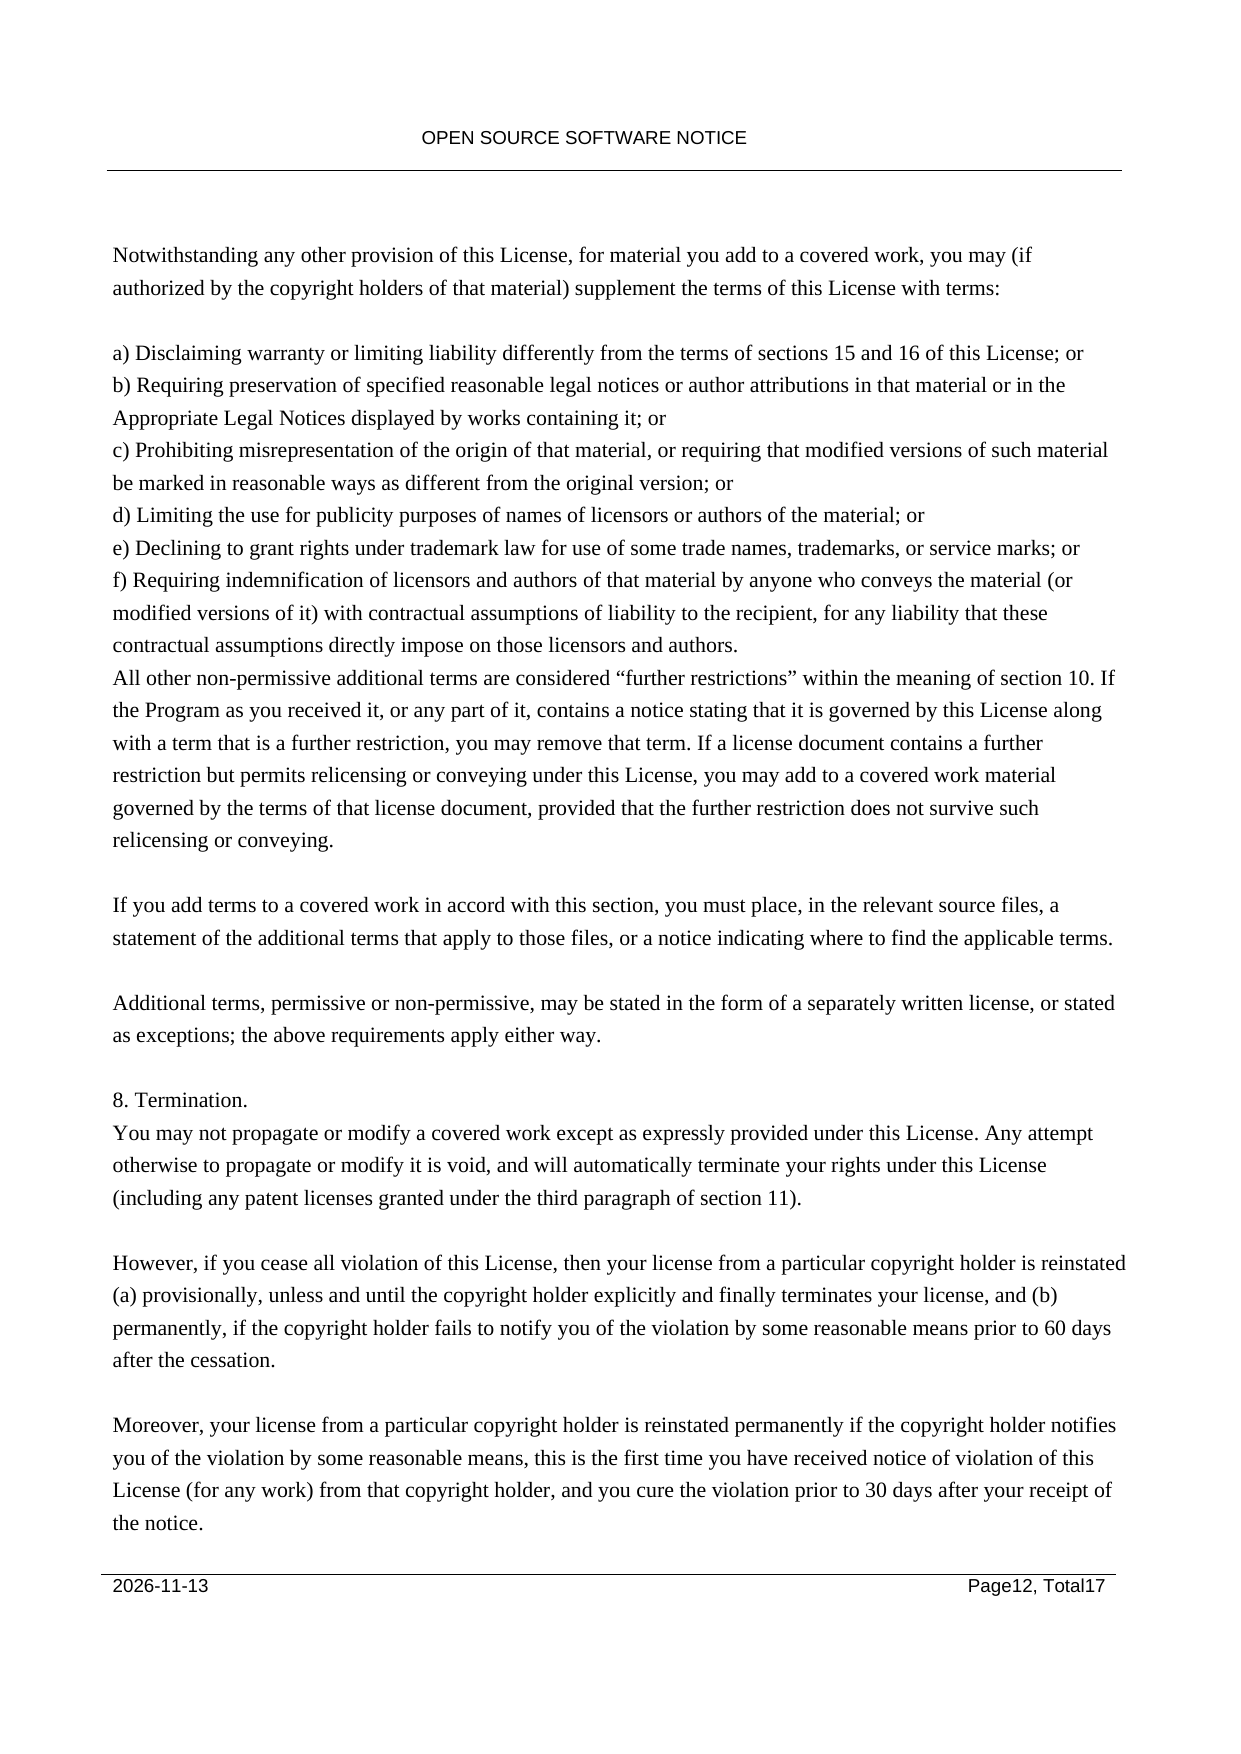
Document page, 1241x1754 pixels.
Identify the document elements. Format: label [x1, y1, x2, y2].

text [112, 206, 1128, 1539]
